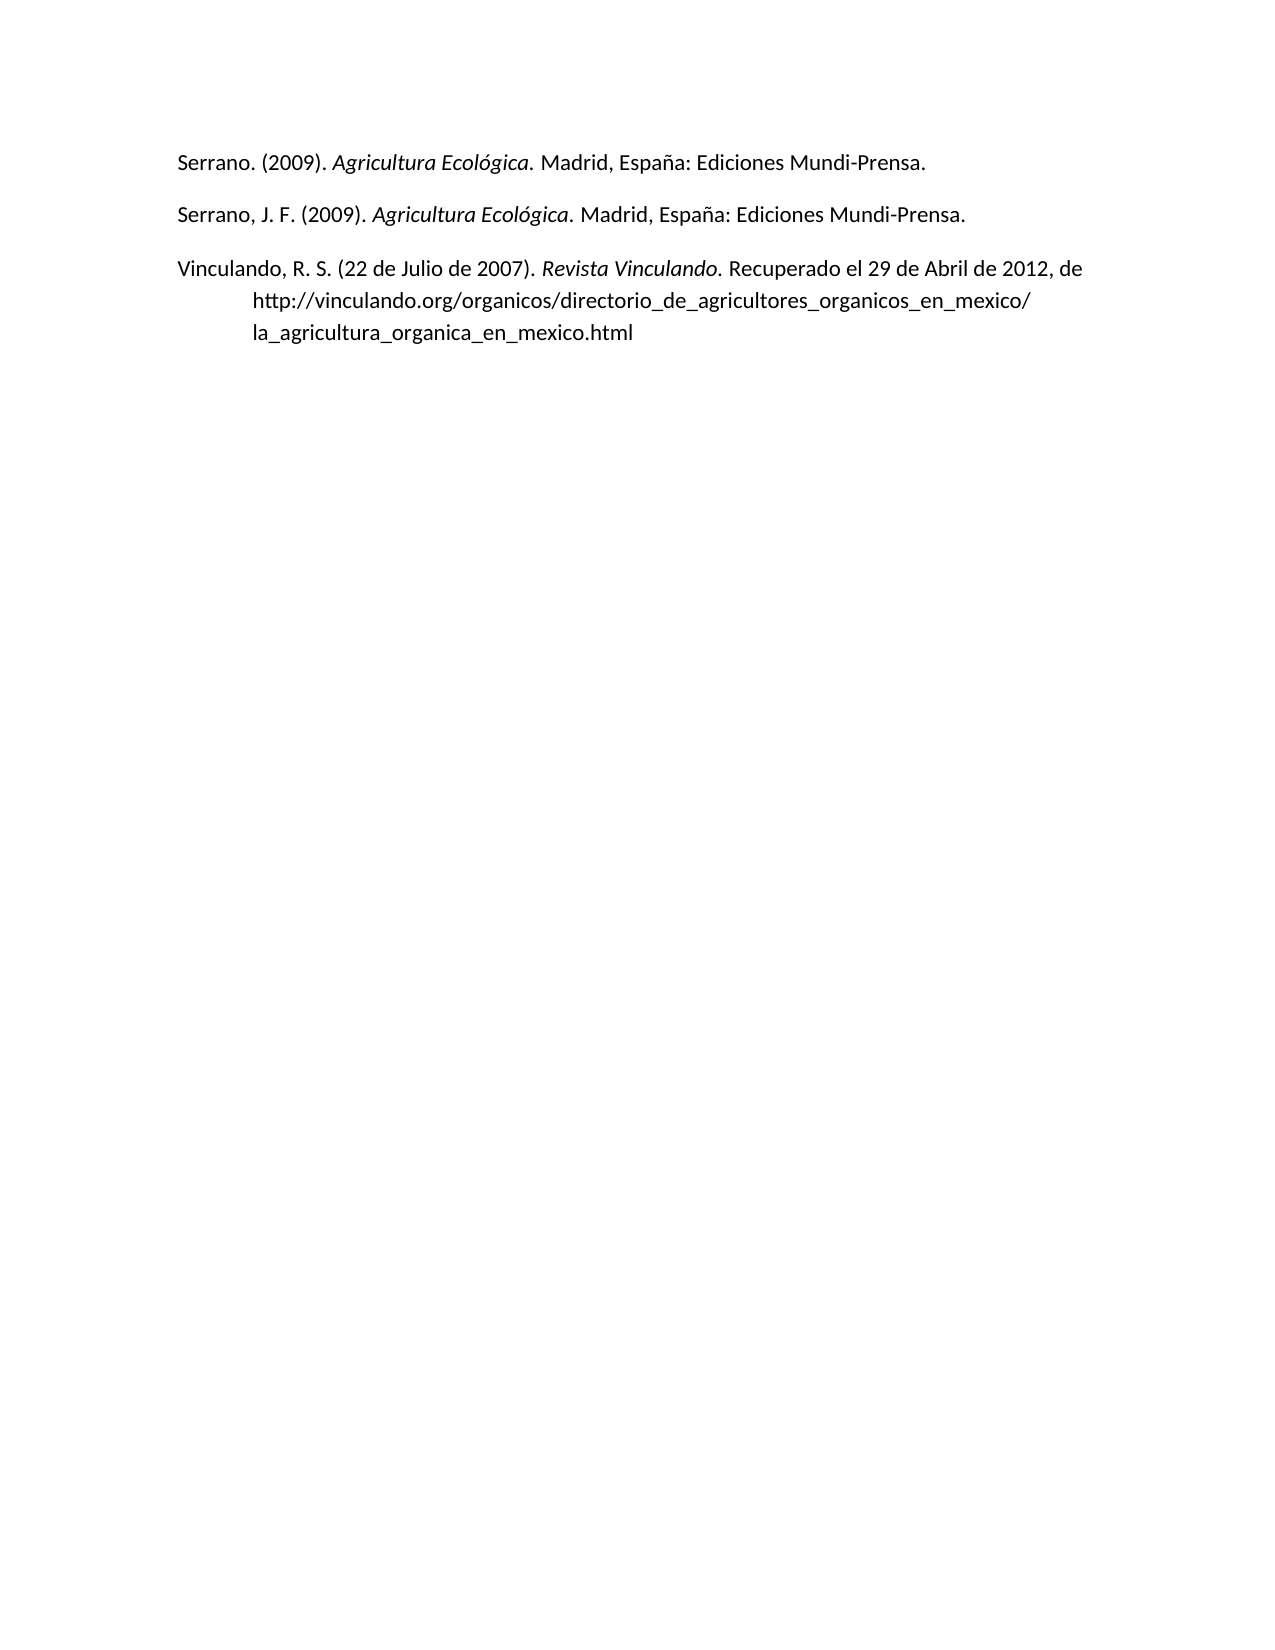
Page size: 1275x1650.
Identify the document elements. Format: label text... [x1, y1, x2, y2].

text Serrano. (2009). Agricultura Ecológica. Madrid, España: Ediciones Mundi-Prensa. [177, 148, 1098, 176]
text Vinculando, R. S. (22 de Julio de 2007). Revista Vinculando. Recuperado el 29 de Abril de 2012, de http://vinculando.org/organicos/directorio_de_agricultores_organicos_en_mexico/la_agricultura_organica_en_mexico.html [177, 254, 1098, 346]
text Serrano, J. F. (2009). Agricultura Ecológica. Madrid, España: Ediciones Mundi-Prensa. [177, 201, 1098, 229]
